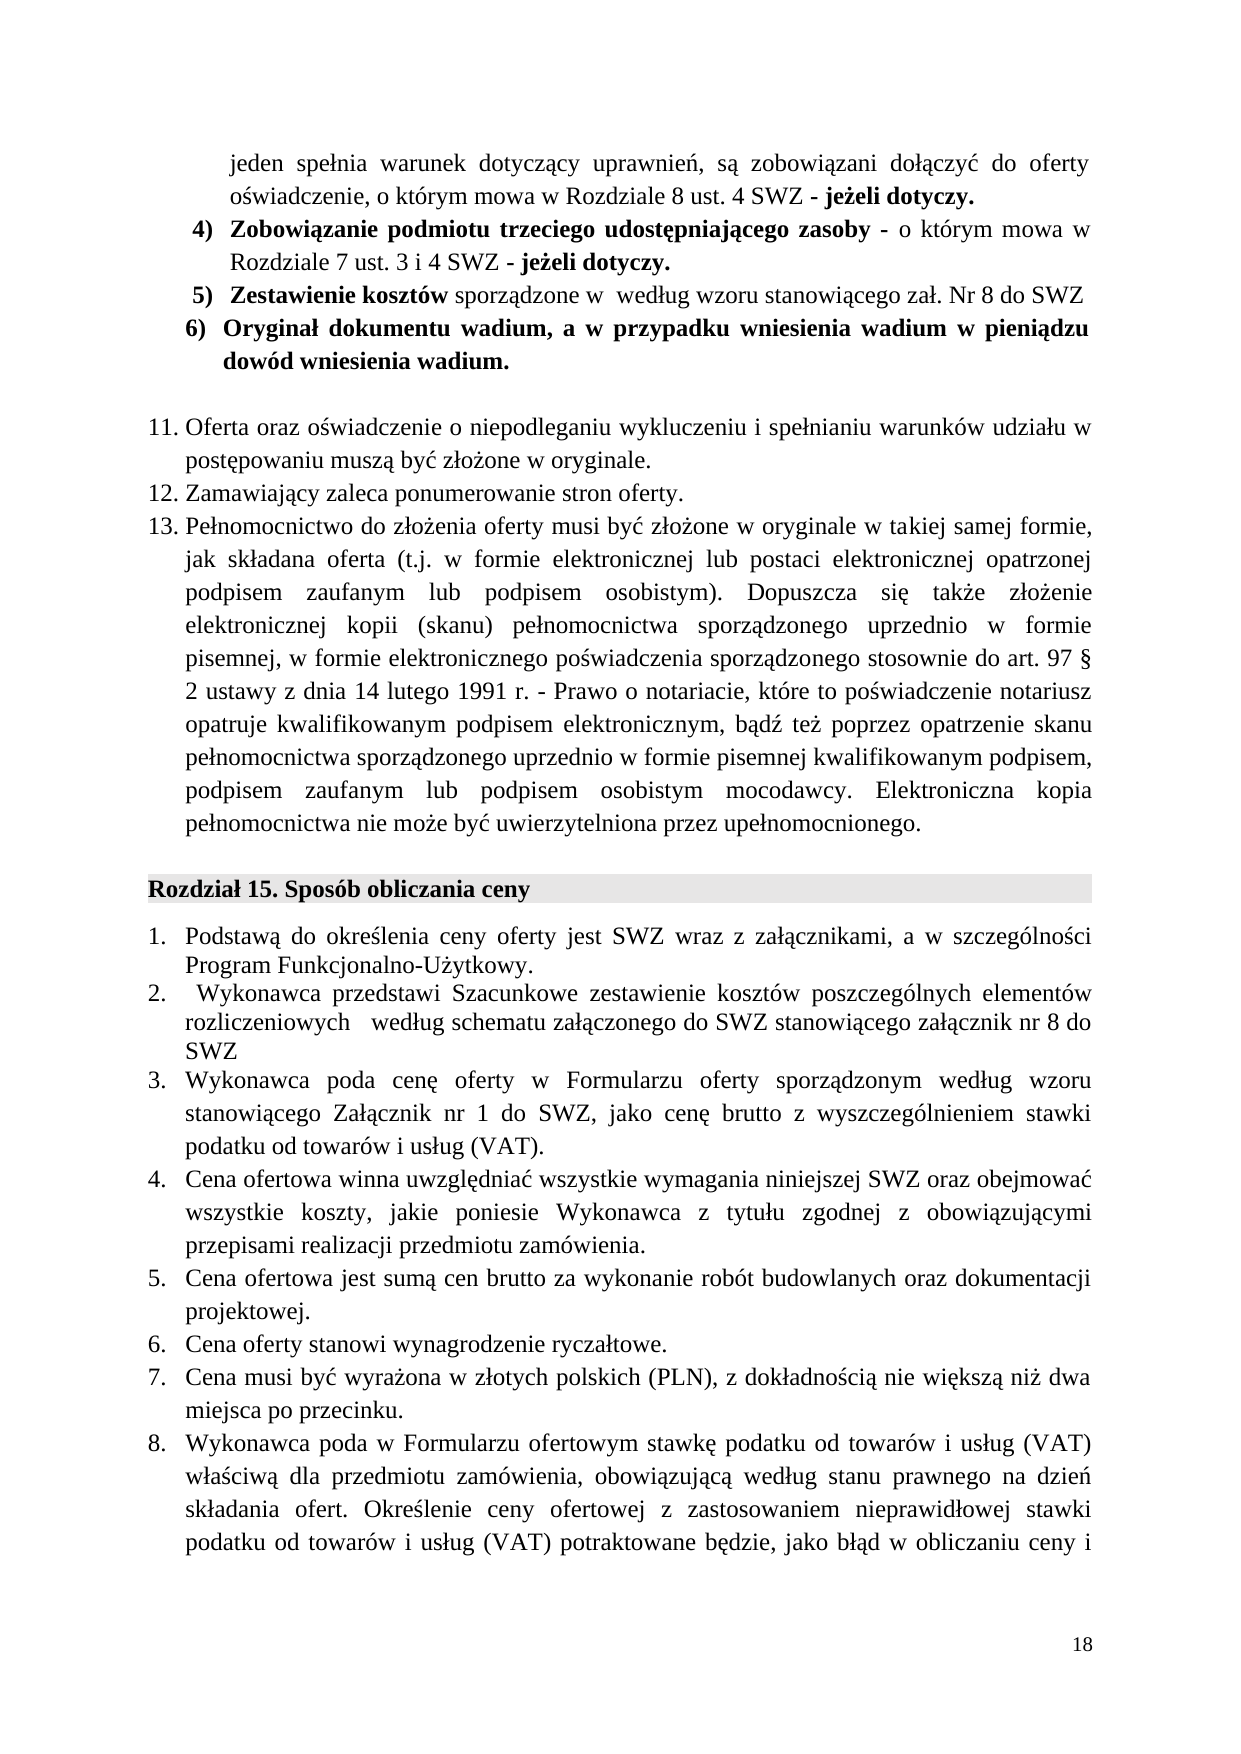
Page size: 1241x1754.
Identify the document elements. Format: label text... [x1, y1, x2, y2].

list Cena musi być wyrażona w złotych polskich (PLN), z dokładnością nie większą niż dwa miejsca po przecinku. [148, 1362, 1092, 1424]
list Pełnomocnictwo do złożenia oferty musi być złożone w oryginale w takiej samej formie, jak składana oferta (t.j. w formie elektronicznej lub postaci elektronicznej opatrzonej podpisem zaufanym lub podpisem osobistym). Dopuszcza się także złożenie elektronicznej kopii (skanu) pełnomocnictwa sporządzonego uprzednio w formie pisemnej, w formie elektronicznego poświadczenia sporządzonego stosownie do art. 97 § 2 ustawy z dnia 14 lutego 1991 r. - Prawo o notariacie, które to poświadczenie notariusz opatruje kwalifikowanym podpisem elektronicznym, bądź też poprzez opatrzenie skanu pełnomocnictwa sporządzonego uprzednio w formie pisemnej kwalifikowanym podpisem, podpisem zaufanym lub podpisem osobistym mocodawcy. Elektroniczna kopia pełnomocnictwa nie może być uwierzytelniona przez upełnomocnionego. [148, 511, 1092, 837]
list Wykonawca poda cenę oferty w Formularzu oferty sporządzonym według wzoru stanowiącego Załącznik nr 1 do SWZ, jako cenę brutto z wyszczególnieniem stawki podatku od towarów i usług (VAT). [148, 1065, 1092, 1159]
list Wykonawca przedstawi Szacunkowe zestawienie kosztów poszczególnych elementów rozliczeniowych według schematu załączonego do SWZ stanowiącego załącznik nr 8 do SWZ [148, 978, 1092, 1065]
list Cena ofertowa winna uwzględniać wszystkie wymagania niniejszej SWZ oraz obejmować wszystkie koszty, jakie poniesie Wykonawca z tytułu zgodnej z obowiązującymi przepisami realizacji przedmiotu zamówienia. [148, 1164, 1092, 1258]
list Cena oferty stanowi wynagrodzenie ryczałtowe. [148, 1329, 1092, 1358]
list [192, 148, 1090, 209]
list Oferta oraz oświadczenie o niepodleganiu wykluczeniu i spełnianiu warunków udziału w postępowaniu muszą być złożone w oryginale. [148, 412, 1092, 474]
list Zamawiający zaleca ponumerowanie stron oferty. [148, 478, 1092, 507]
list Zobowiązanie podmiotu trzeciego udostępniającego zasoby - o którym mowa w Rozdziale 7 ust. 3 i 4 SWZ - jeżeli dotyczy. [192, 214, 1090, 276]
list Podstawą do określenia ceny oferty jest SWZ wraz z załącznikami, a w szczególności Program Funkcjonalno-Użytkowy. [148, 921, 1092, 978]
list Oryginał dokumentu wadium, a w przypadku wniesienia wadium w pieniądzu dowód wniesienia wadium. [185, 313, 1090, 374]
list Zestawienie kosztów sporządzone w według wzoru stanowiącego zał. Nr 8 do SWZ [192, 280, 1090, 308]
subtitle Rozdział 15. Sposób obliczania ceny [148, 874, 1092, 903]
list Cena ofertowa jest sumą cen brutto za wykonanie robót budowlanych oraz dokumentacji projektowej. [148, 1263, 1092, 1324]
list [148, 1428, 1092, 1556]
